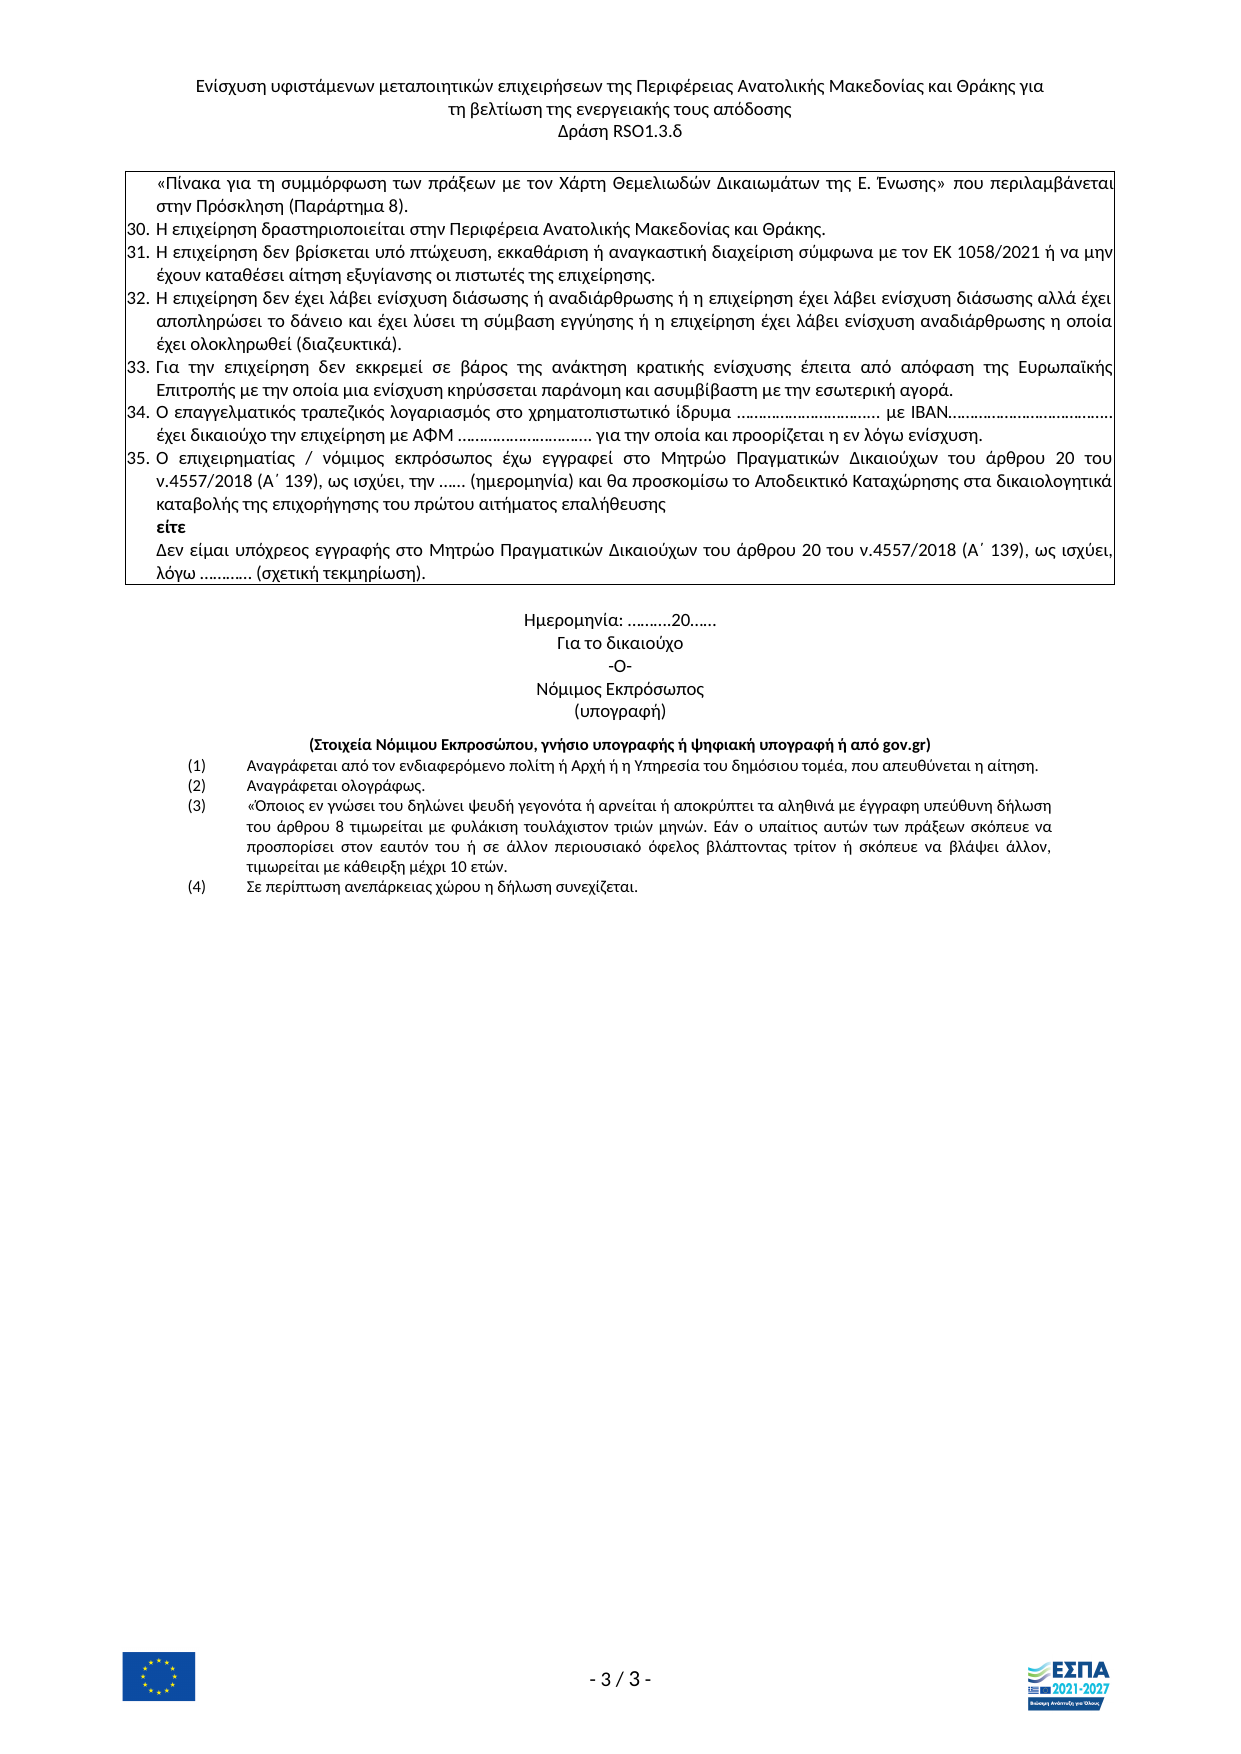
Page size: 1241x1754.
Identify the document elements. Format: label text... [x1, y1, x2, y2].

text -Ο- [187, 654, 1053, 677]
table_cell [126, 172, 1114, 584]
picture [121, 1647, 200, 1707]
text (υπογραφή) [187, 700, 1053, 723]
text (Στοιχεία Νόμιμου Εκπροσώπου, γνήσιο υπογραφής ή ψηφιακή υπογραφή ή από gov.gr) [187, 723, 1053, 755]
text Νόμιμος Εκπρόσωπος [187, 677, 1053, 700]
picture [1022, 1654, 1114, 1714]
text (1) Αναγράφεται από τον ενδιαφερόμενο πολίτη ή Αρχή ή η Υπηρεσία του δημόσιου τομέα, που απευθύνεται η αίτηση. [187, 755, 1053, 775]
text (2) Αναγράφεται ολογράφως. [187, 775, 1053, 796]
text (4) Σε περίπτωση ανεπάρκειας χώρου η δήλωση συνεχίζεται. [187, 877, 1053, 897]
text Για το δικαιούχο [187, 631, 1053, 654]
text Ημερομηνία: ……….20…… [187, 608, 1053, 631]
text (3) «Όποιος εν γνώσει του δηλώνει ψευδή γεγονότα ή αρνείται ή αποκρύπτει τα αληθινά με έγγραφη υπεύθυνη δήλωση του άρθρου 8 τιμωρείται με φυλάκιση τουλάχιστον τριών μηνών. Εάν ο υπαίτιος αυτών των πράξεων σκόπευε να προσπορίσει στον εαυτόν του ή σε άλλον περιουσιακό όφελος βλάπτοντας τρίτον ή σκόπευε να βλάψει άλλον, τιμωρείται με κάθειρξη μέχρι 10 ετών. [187, 796, 1053, 877]
